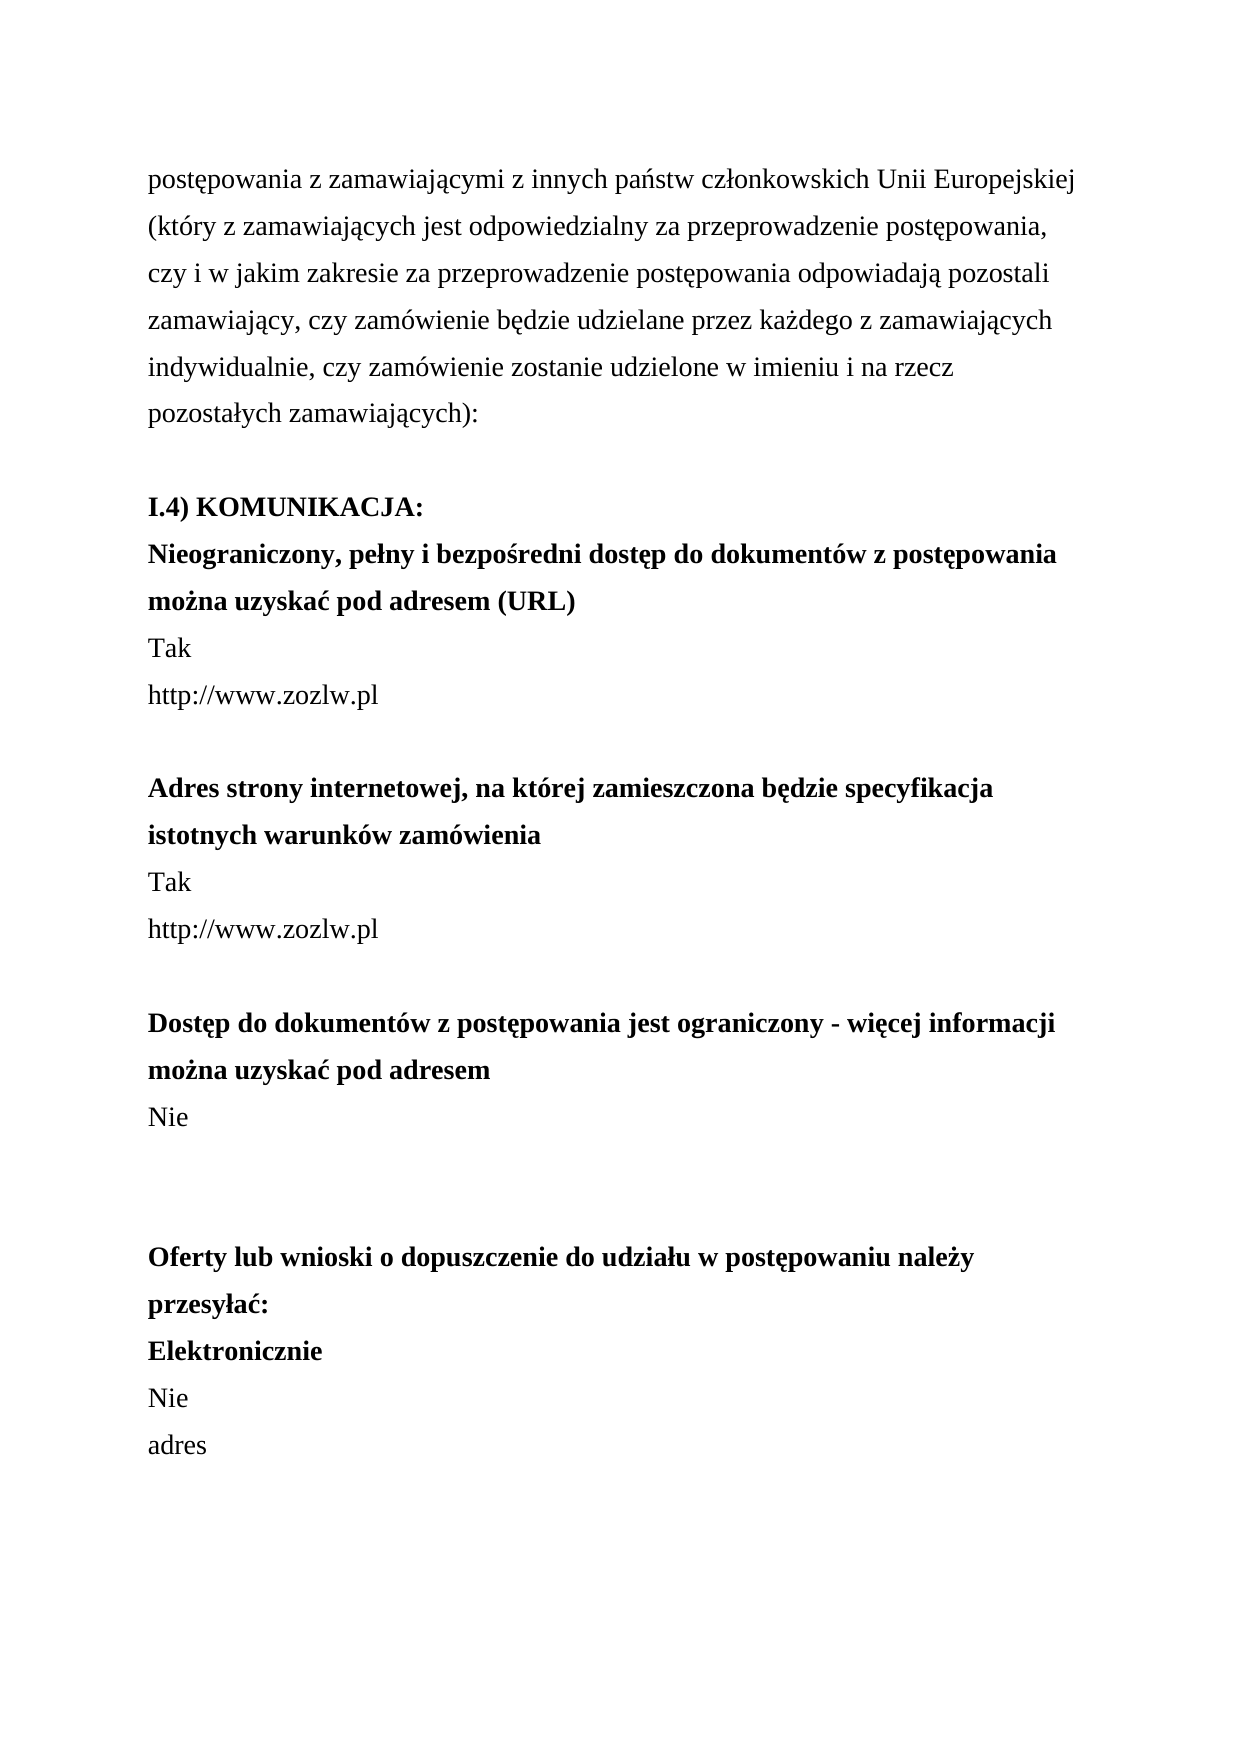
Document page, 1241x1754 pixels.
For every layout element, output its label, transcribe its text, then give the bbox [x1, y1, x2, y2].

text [148, 148, 1093, 476]
text Tak http://www.zozlw.pl [148, 851, 1093, 944]
text Oferty lub wnioski o dopuszczenie do udziału w postępowaniu należy przesyłać: Elektronicznie [148, 1179, 1093, 1366]
text Nie [148, 1085, 1093, 1179]
text Dostęp do dokumentów z postępowania jest ograniczony - więcej informacji można uzyskać pod adresem [148, 944, 1093, 1085]
text Tak http://www.zozlw.pl [148, 616, 1093, 710]
text Nie adres [148, 1366, 1093, 1507]
text I.4) KOMUNIKACJA: Nieograniczony, pełny i bezpośredni dostęp do dokumentów z postępowania można uzyskać pod adresem (URL) [148, 476, 1093, 616]
text Adres strony internetowej, na której zamieszczona będzie specyfikacja istotnych warunków zamówienia [148, 710, 1093, 851]
